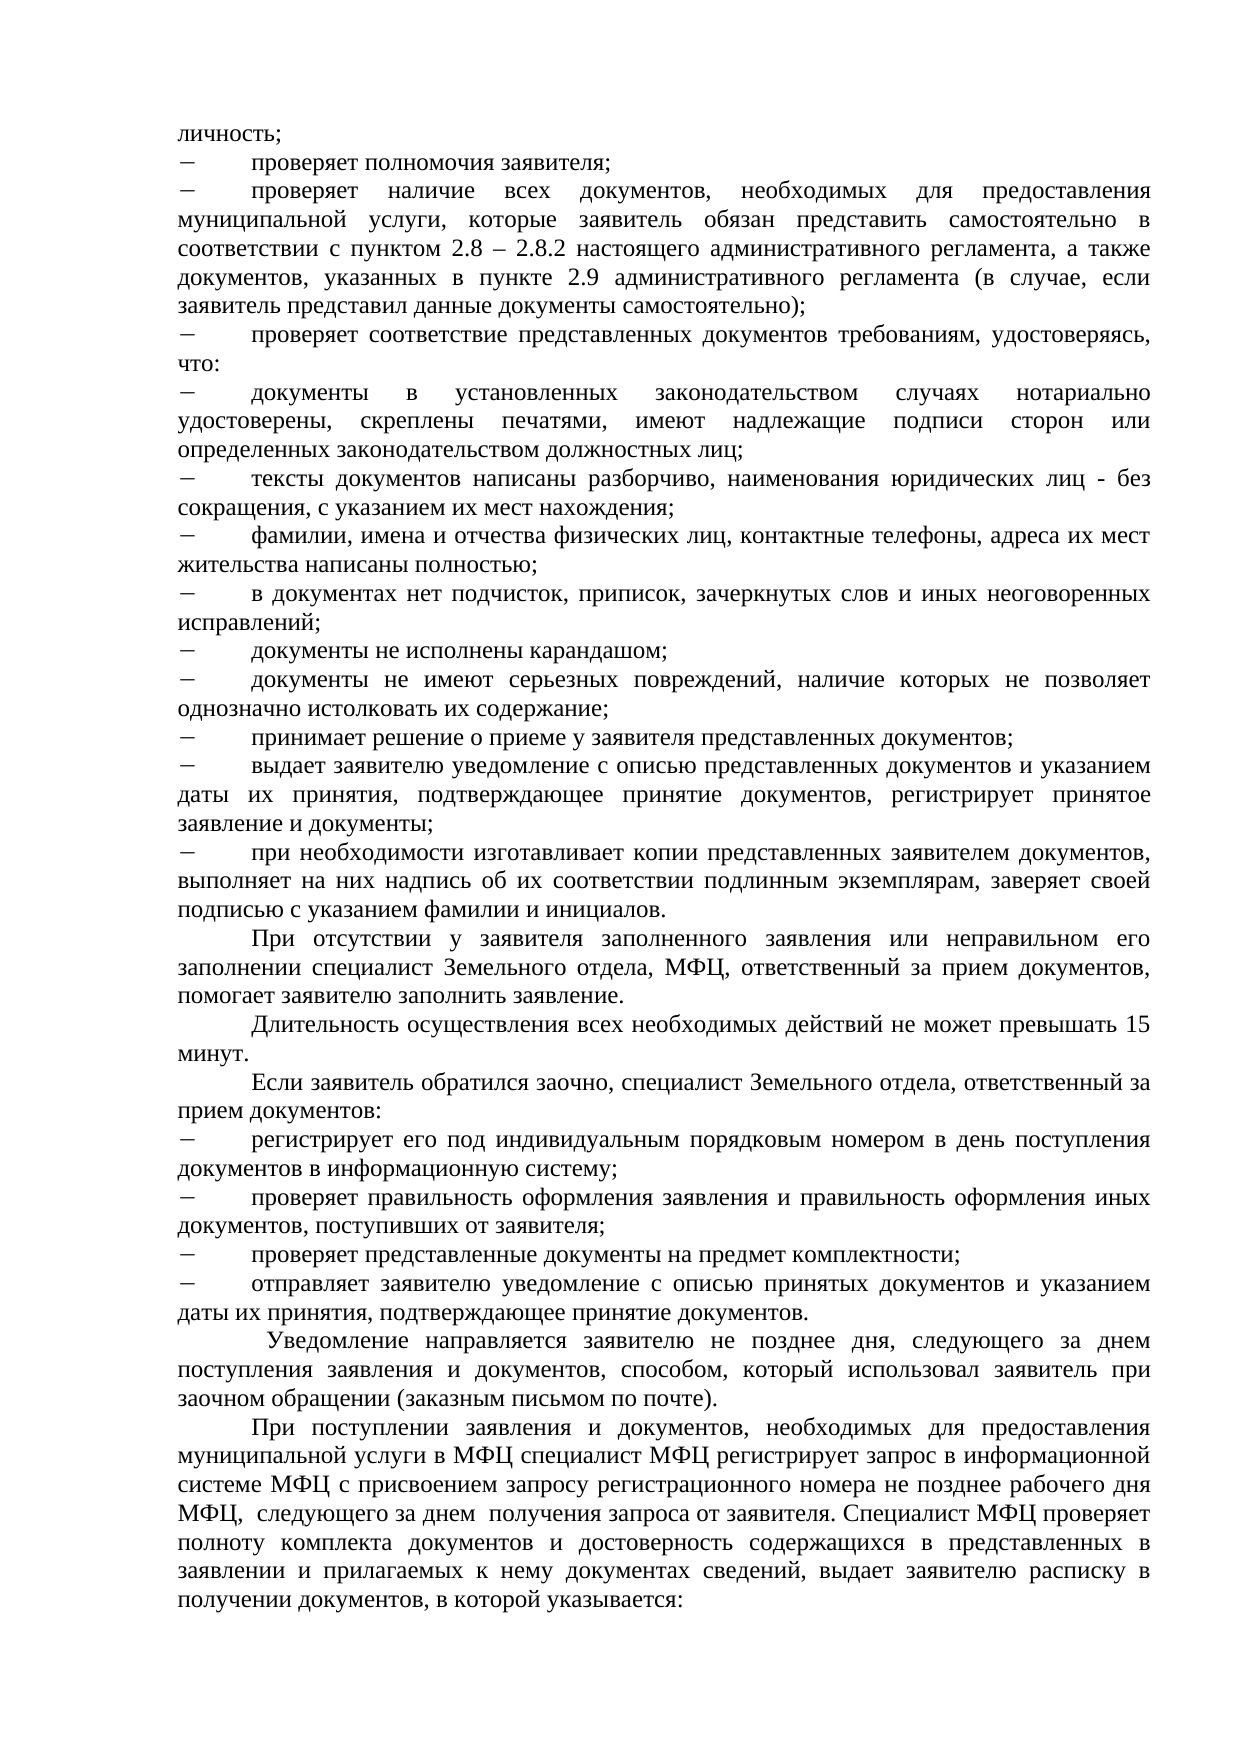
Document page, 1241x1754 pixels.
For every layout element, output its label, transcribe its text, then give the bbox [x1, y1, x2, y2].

list фамилии, имена и отчества физических лиц, контактные телефоны, адреса их мест жительства написаны полностью; [177, 521, 1152, 578]
list проверяет полномочия заявителя; [177, 147, 1152, 176]
list документы не исполнены карандашом; [177, 636, 1152, 664]
list документы в установленных законодательством случаях нотариально удостоверены, скреплены печатями, имеют надлежащие подписи сторон или определенных законодательством должностных лиц; [177, 377, 1152, 463]
list отправляет заявителю уведомление с описью принятых документов и указанием даты их принятия, подтверждающее принятие документов. [177, 1268, 1152, 1326]
list проверяет соответствие представленных документов требованиям, удостоверяясь, что: [177, 319, 1152, 377]
list в документах нет подчисток, приписок, зачеркнутых слов и иных неоговоренных исправлений; [177, 578, 1152, 636]
list устанавливает предмет обращения, проверяет документ, удостоверяющий личность; [177, 118, 1152, 147]
list при необходимости изготавливает копии представленных заявителем документов, выполняет на них надпись об их соответствии подлинным экземплярам, заверяет своей подписью с указанием фамилии и инициалов. [177, 837, 1152, 923]
list проверяет наличие всех документов, необходимых для предоставления муниципальной услуги, которые заявитель обязан представить самостоятельно в соответствии с пунктом 2.8 – 2.8.2 настоящего административного регламента, а также документов, указанных в пункте 2.9 административного регламента (в случае, если заявитель представил данные документы самостоятельно); [177, 176, 1152, 319]
list принимает решение о приеме у заявителя представленных документов; [177, 722, 1152, 751]
list проверяет правильность оформления заявления и правильность оформления иных документов, поступивших от заявителя; [177, 1182, 1152, 1239]
list тексты документов написаны разборчиво, наименования юридических лиц - без сокращения, с указанием их мест нахождения; [177, 463, 1152, 521]
text Длительность осуществления всех необходимых действий не может превышать 15 минут. [177, 1009, 1152, 1067]
list выдает заявителю уведомление с описью представленных документов и указанием даты их принятия, подтверждающее принятие документов, регистрирует принятое заявление и документы; [177, 751, 1152, 837]
list регистрирует его под индивидуальным порядковым номером в день поступления документов в информационную систему; [177, 1124, 1152, 1182]
text При поступлении заявления и документов, необходимых для предоставления муниципальной услуги в МФЦ специалист МФЦ регистрирует запрос в информационной системе МФЦ с присвоением запросу регистрационного номера не позднее рабочего дня МФЦ, следующего за днем получения запроса от заявителя. Специалист МФЦ проверяет полноту комплекта документов и достоверность содержащихся в представленных в заявлении и прилагаемых к нему документах сведений, выдает заявителю расписку в получении документов, в которой указывается: [177, 1412, 1152, 1613]
list проверяет представленные документы на предмет комплектности; [177, 1239, 1152, 1268]
list документы не имеют серьезных повреждений, наличие которых не позволяет однозначно истолковать их содержание; [177, 664, 1152, 722]
text Уведомление направляется заявителю не позднее дня, следующего за днем поступления заявления и документов, способом, который использовал заявитель при заочном обращении (заказным письмом по почте). [177, 1326, 1152, 1412]
text Если заявитель обратился заочно, специалист Земельного отдела, ответственный за прием документов: [177, 1067, 1152, 1124]
text При отсутствии у заявителя заполненного заявления или неправильном его заполнении специалист Земельного отдела, МФЦ, ответственный за прием документов, помогает заявителю заполнить заявление. [177, 923, 1152, 1009]
